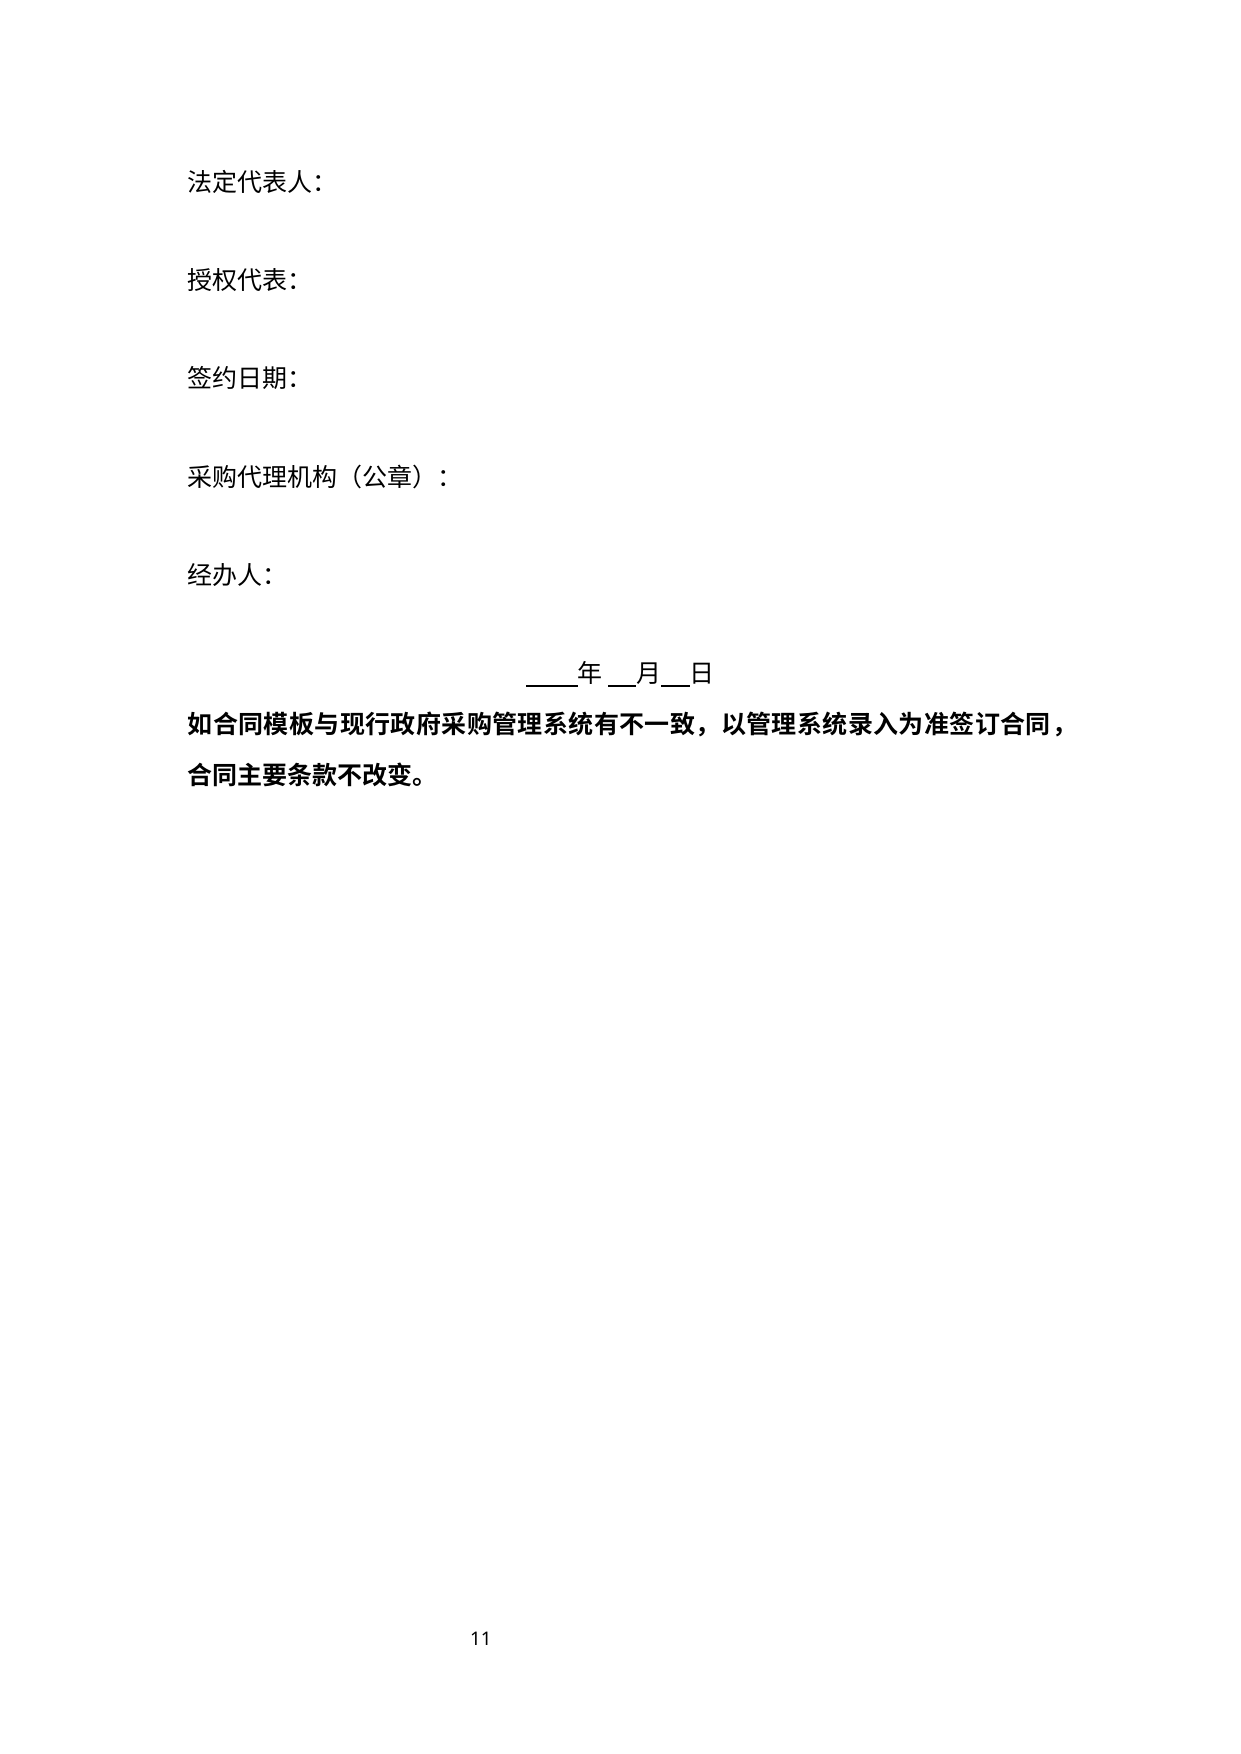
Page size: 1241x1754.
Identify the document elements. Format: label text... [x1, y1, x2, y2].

text 签约日期： [187, 359, 1053, 395]
text 采购代理机构（公章）： [187, 457, 1053, 493]
text 如合同模板与现行政府采购管理系统有不一致，以管理系统录入为准签订合同，合同主要条款不改变。 [187, 704, 1053, 791]
text 年 月 日 [187, 654, 1053, 690]
text 授权代表： [187, 260, 1053, 297]
text 经办人： [187, 555, 1053, 592]
text 法定代表人： [187, 162, 1053, 198]
